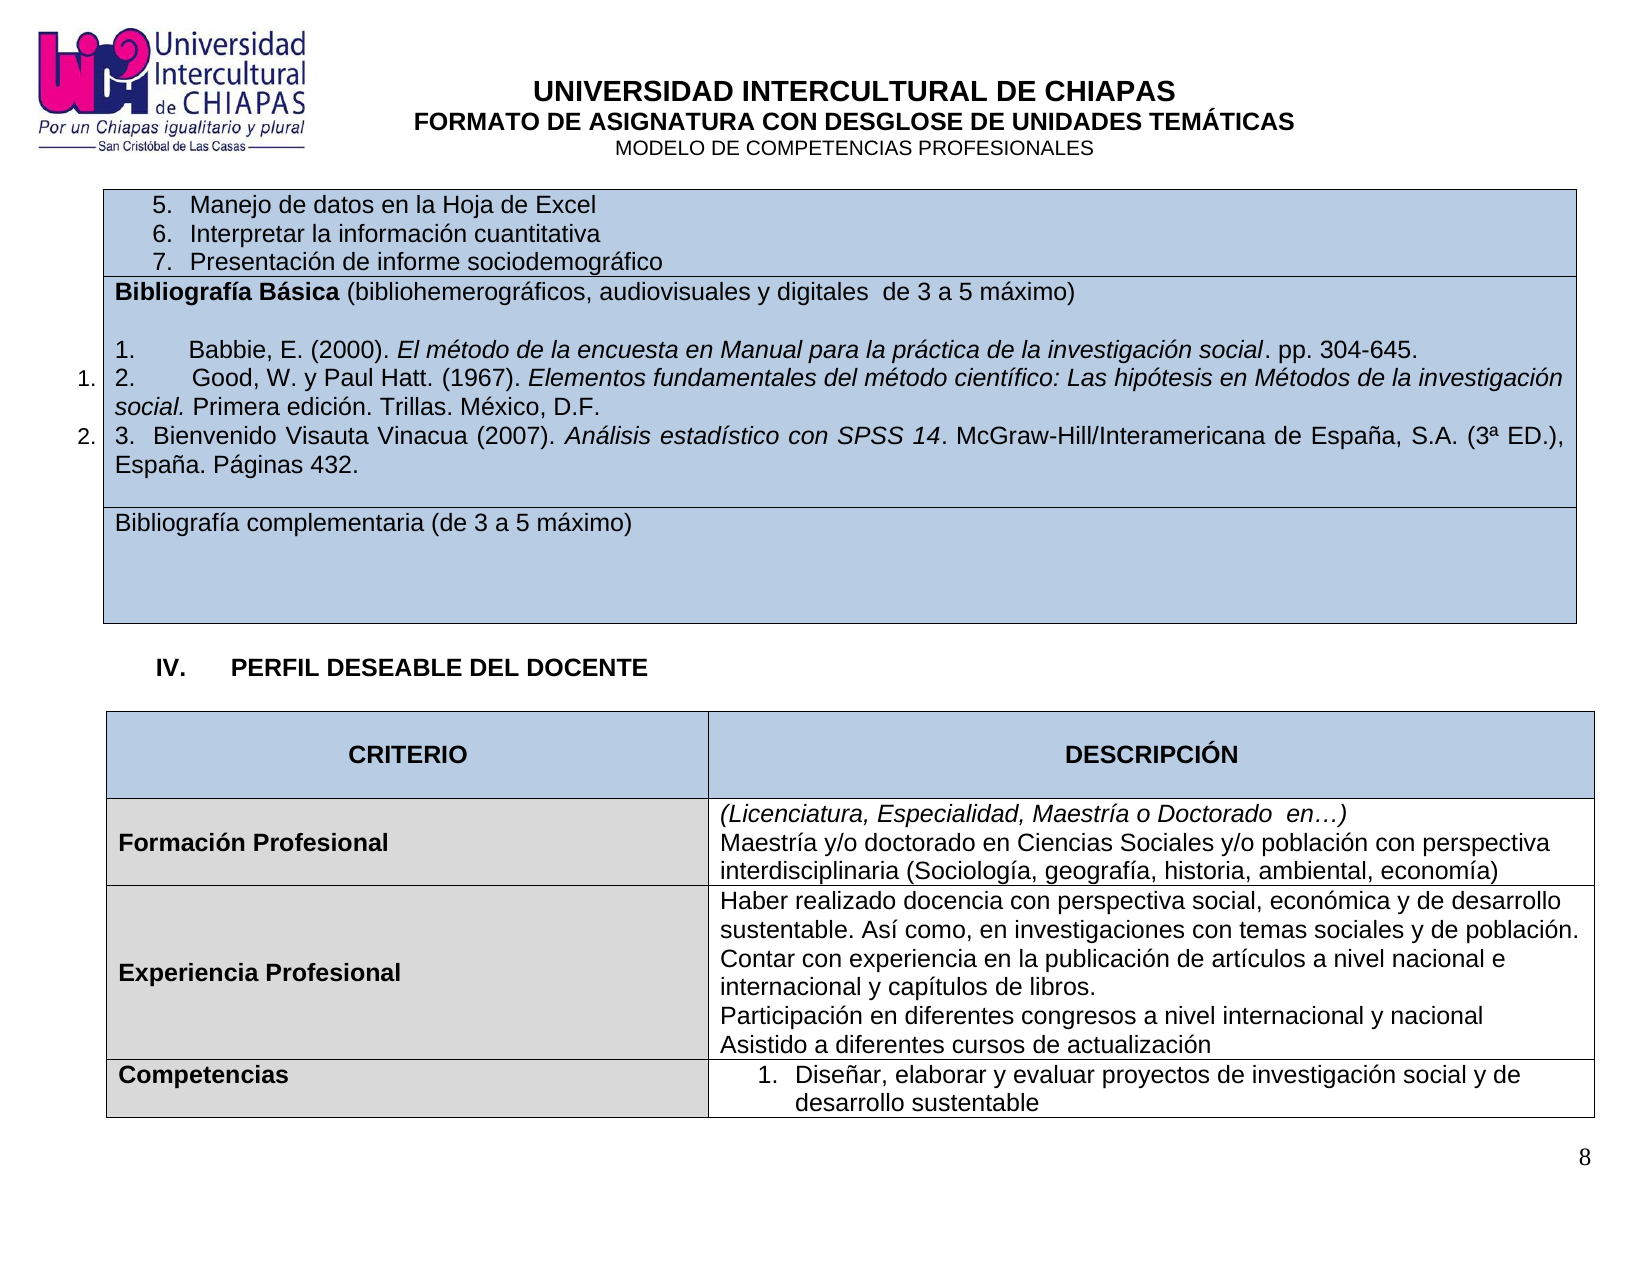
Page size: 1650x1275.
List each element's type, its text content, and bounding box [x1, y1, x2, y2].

table_cell Formación Profesional [107, 799, 708, 885]
table_cell Bibliografía Básica (bibliohemerográficos, audiovisuales y digitales de 3 a 5 máximo) 1. Babbie, E. (2000). El método de la encuesta en Manual para la práctica de la investigación social. pp. 304-645. 2. Good, W. y Paul Hatt. (1967). Elementos fundamentales del método científico: Las hipótesis en Métodos de la investigación social. Primera edición. Trillas. México, D.F. 3. Bienvenido Visauta Vinacua (2007). Análisis estadístico con SPSS 14. McGraw-Hill/Interamericana de España, S.A. (3ª ED.), España. Páginas 432. [104, 277, 1576, 507]
table_cell Bibliografía complementaria (de 3 a 5 máximo) [104, 508, 1576, 623]
table_cell Experiencia Profesional [107, 886, 708, 1059]
table_header DESCRIPCIÓN [709, 712, 1594, 798]
table_cell Haber realizado docencia con perspectiva social, económica y de desarrollo sustentable. Así como, en investigaciones con temas sociales y de población. Contar con experiencia en la publicación de artículos a nivel nacional e internacional y capítulos de libros. Participación en diferentes congresos a nivel internacional y nacional Asistido a diferentes cursos de actualización [709, 886, 1594, 1059]
table_header CRITERIO [107, 712, 708, 798]
table_cell Competencias [107, 1060, 708, 1117]
picture [38, 28, 305, 155]
list PERFIL DESEABLE DEL DOCENTE [156, 653, 1591, 682]
table_cell (Licenciatura, Especialidad, Maestría o Doctorado en…) Maestría y/o doctorado en Ciencias Sociales y/o población con perspectiva interdisciplinaria (Sociología, geografía, historia, ambiental, economía) [709, 799, 1594, 885]
